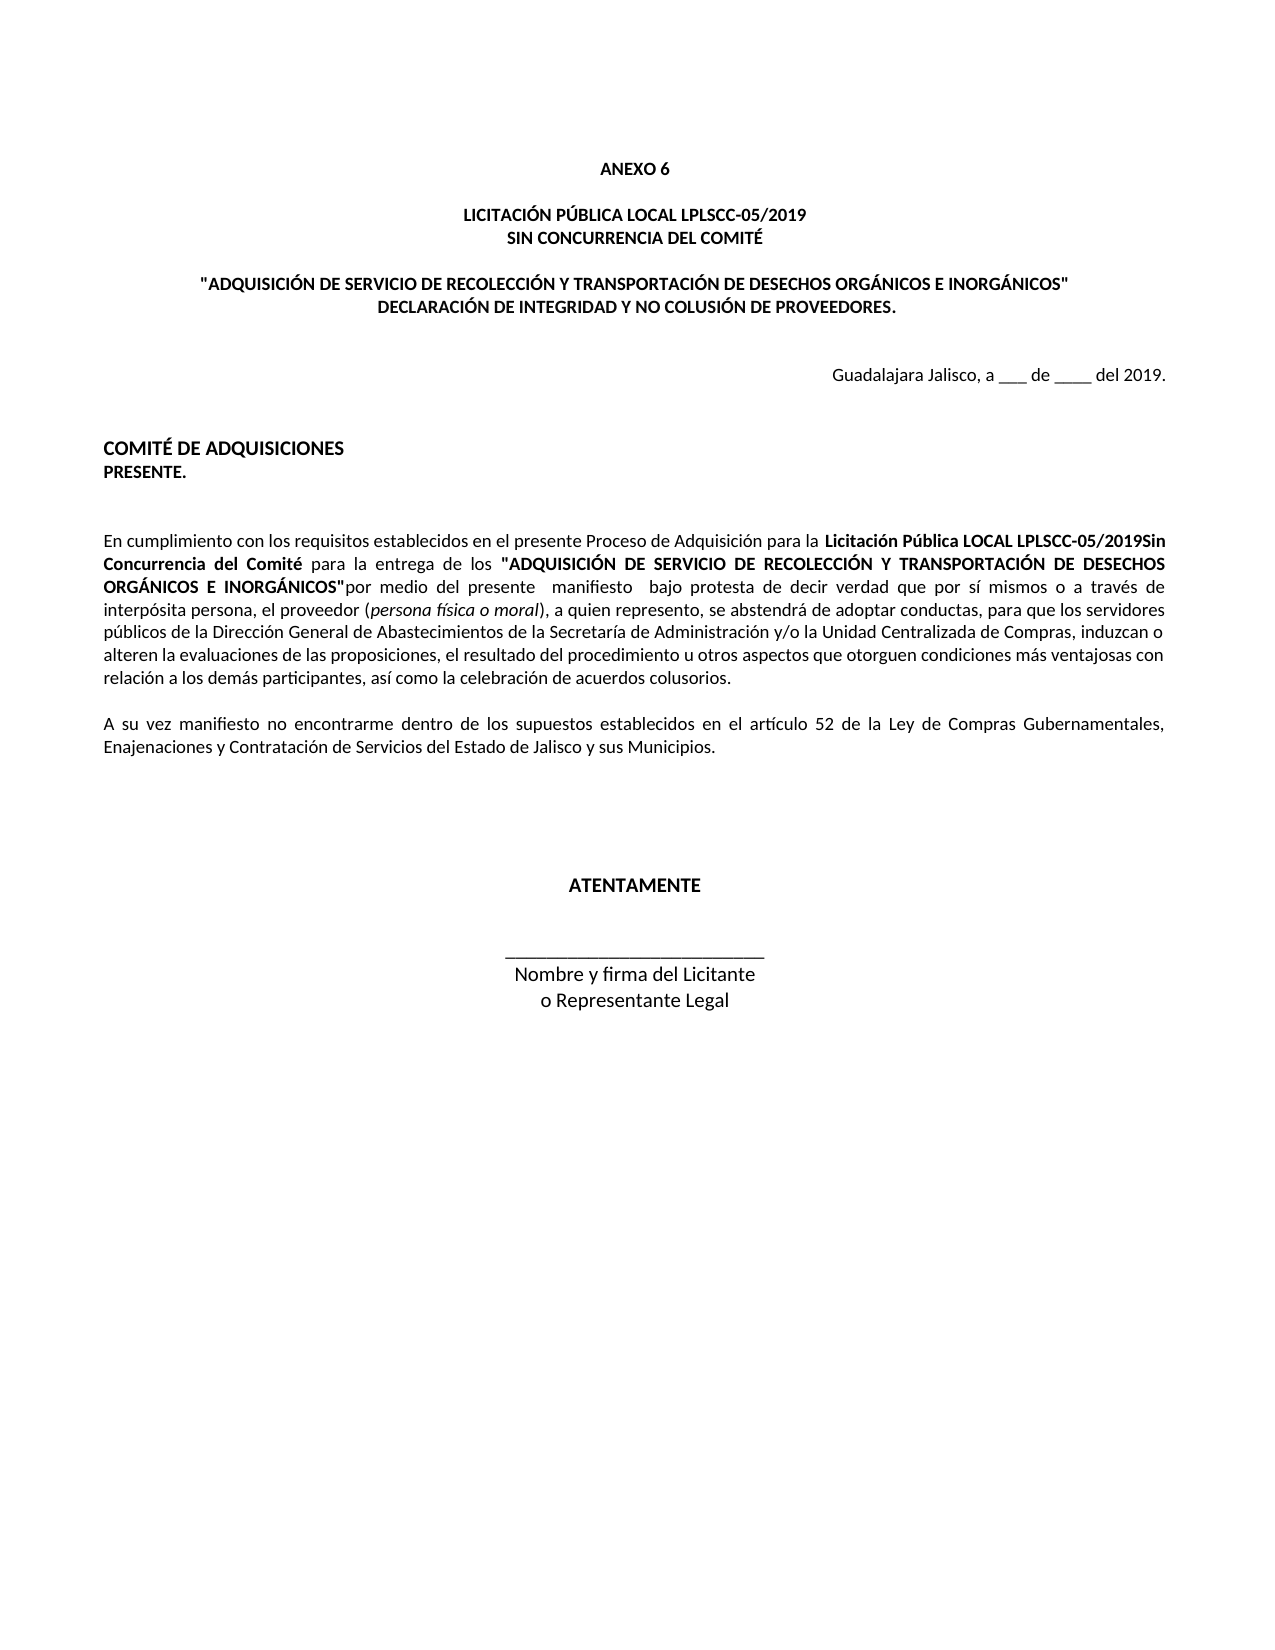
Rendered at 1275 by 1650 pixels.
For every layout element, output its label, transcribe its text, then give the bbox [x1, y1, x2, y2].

text ANEXO 6 [103, 157, 1166, 180]
text "ADQUISICIÓN DE SERVICIO DE RECOLECCIÓN Y TRANSPORTACIÓN DE DESECHOS ORGÁNICOS E INORGÁNICOS" [103, 272, 1166, 295]
text ATENTAMENTE [103, 873, 1166, 898]
text Nombre y firma del Licitante [103, 961, 1166, 987]
text o Representante Legal [103, 987, 1166, 1012]
text _________________________ [103, 936, 1166, 961]
text Guadalajara Jalisco, a ___ de ____ del 2019. [103, 363, 1166, 386]
text En cumplimiento con los requisitos establecidos en el presente Proceso de Adquisición para la Licitación Pública LOCAL LPLSCC-05/2019Sin Concurrencia del Comité para la entrega de los "ADQUISICIÓN DE SERVICIO DE RECOLECCIÓN Y TRANSPORTACIÓN DE DESECHOS ORGÁNICOS E INORGÁNICOS"por medio del presente manifiesto bajo protesta de decir verdad que por sí mismos o a través de interpósita persona, el proveedor (persona física o moral), a quien represento, se abstendrá de adoptar conductas, para que los servidores públicos de la Dirección General de Abastecimientos de la Secretaría de Administración y/o la Unidad Centralizada de Compras, induzcan o alteren la evaluaciones de las proposiciones, el resultado del procedimiento u otros aspectos que otorguen condiciones más ventajosas con relación a los demás participantes, así como la celebración de acuerdos colusorios. [103, 529, 1166, 689]
text A su vez manifiesto no encontrarme dentro de los supuestos establecidos en el artículo 52 de la Ley de Compras Gubernamentales, Enajenaciones y Contratación de Servicios del Estado de Jalisco y sus Municipios. [103, 712, 1166, 758]
text LICITACIÓN PÚBLICA LOCAL LPLSCC-05/2019 [103, 203, 1166, 226]
text SIN CONCURRENCIA DEL COMITÉ [103, 226, 1166, 249]
text DECLARACIÓN DE INTEGRIDAD Y NO COLUSIÓN DE PROVEEDORES. [103, 295, 1166, 318]
text PRESENTE. [103, 460, 1166, 483]
text COMITÉ DE ADQUISICIONES [103, 435, 1166, 460]
